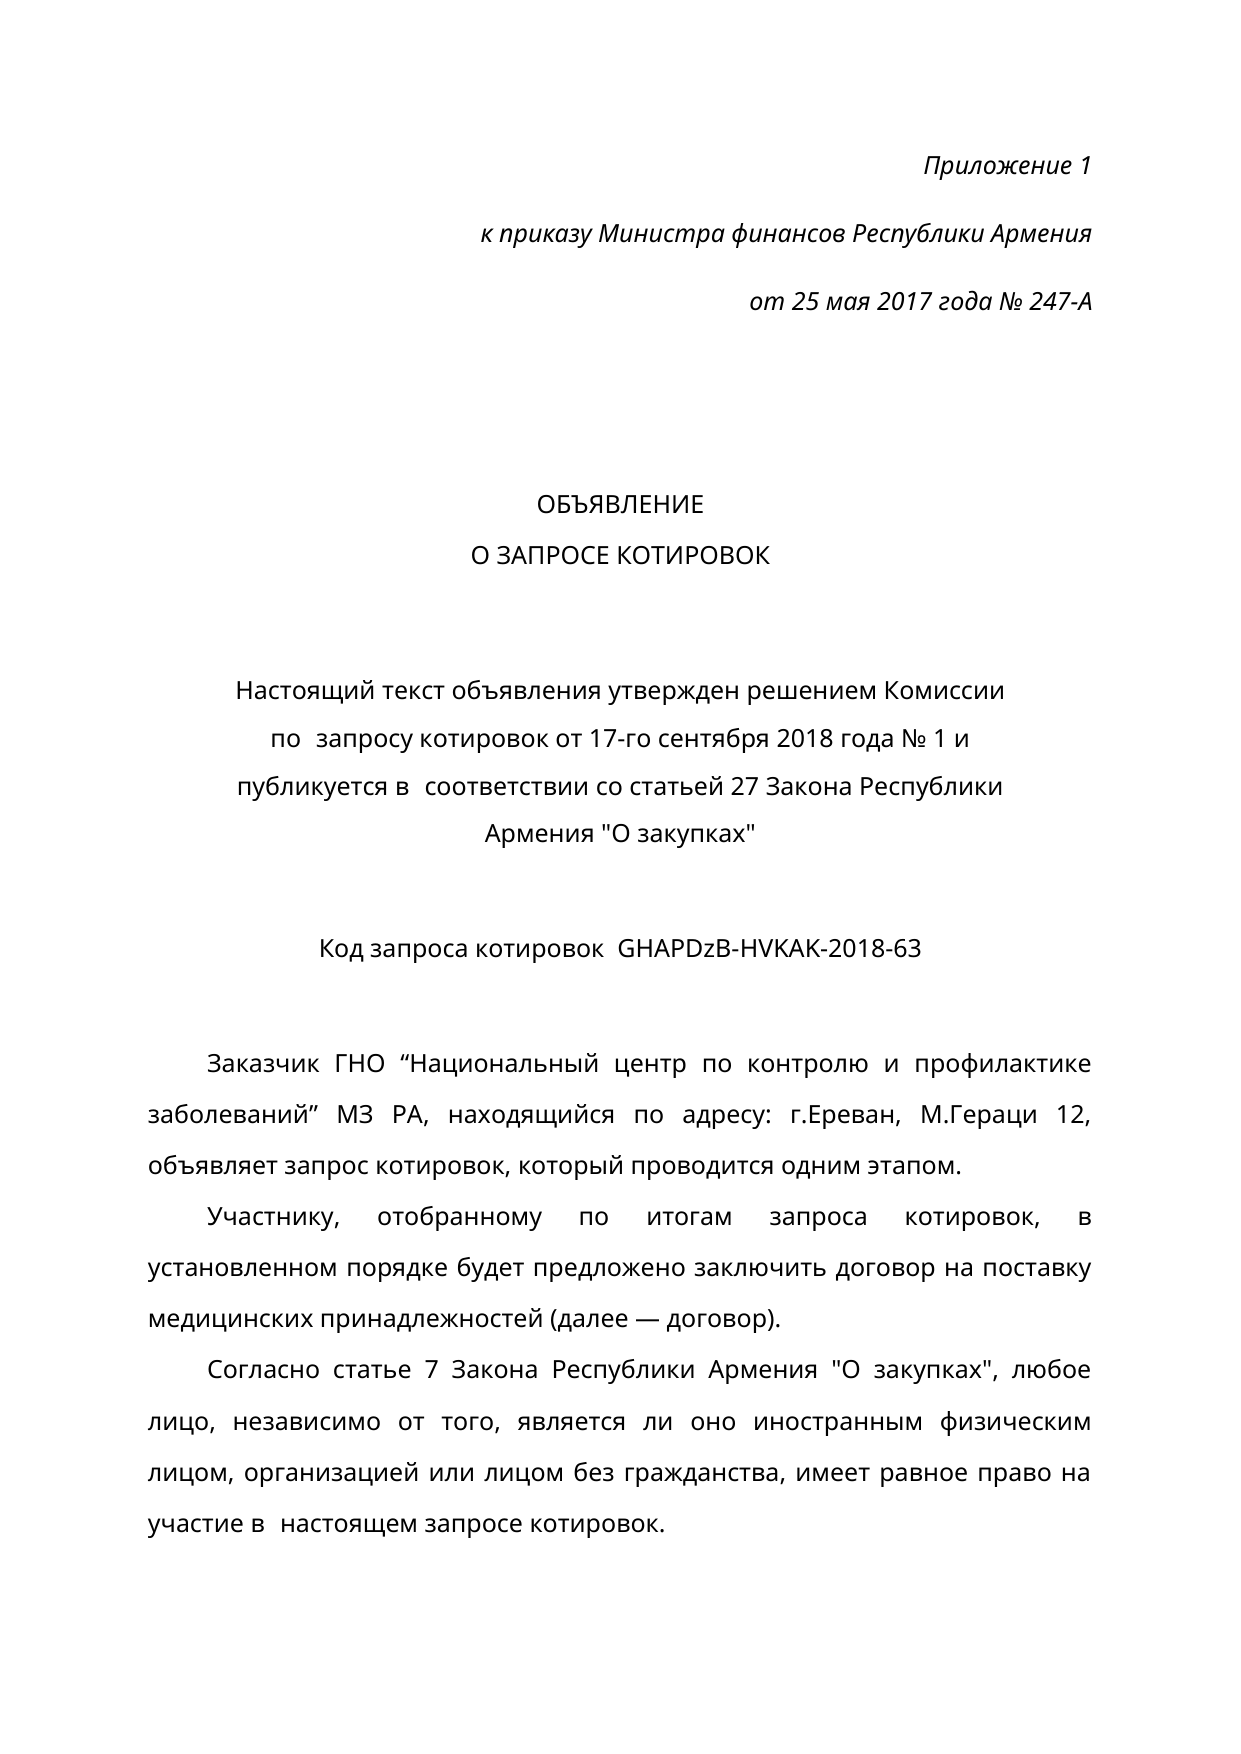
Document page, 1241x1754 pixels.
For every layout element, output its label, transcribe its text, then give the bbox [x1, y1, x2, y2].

text Код запроса котировок GHAPDzB-HVKAK-2018-63 [207, 931, 1034, 965]
text от 25 мая 2017 года № 247-A [148, 283, 1092, 317]
text к приказу Министра финансов Республики Армения [148, 215, 1092, 249]
text Заказчик ГНО “Национальный центр по контролю и профилактике заболеваний” МЗ РА, находящийся по адресу: г.Ереван, М.Гераци 12, объявляет запрос котировок, который проводится одним этапом. [148, 1046, 1092, 1182]
text ОБЪЯВЛЕНИЕ О ЗАПРОСЕ КОТИРОВОК [207, 486, 1034, 571]
text Настоящий текст объявления утвержден решением Комиссии по запросу котировок от 17-го сентября 2018 года № 1 и публикуется в соответствии со статьей 27 Закона Республики Армения "О закупках" [207, 673, 1034, 850]
text Приложение 1 [148, 148, 1092, 182]
text Согласно статье 7 Закона Республики Армения "О закупках", любое лицо, независимо от того, является ли оно иностранным физическим лицом, организацией или лицом без гражданства, имеет равное право на участие в настоящем запросе котировок. [148, 1352, 1092, 1539]
text Участнику, отобранному по итогам запроса котировок, в установленном порядке будет предложено заключить договор на поставку медицинских принадлежностей (далее — договор). [148, 1199, 1092, 1335]
